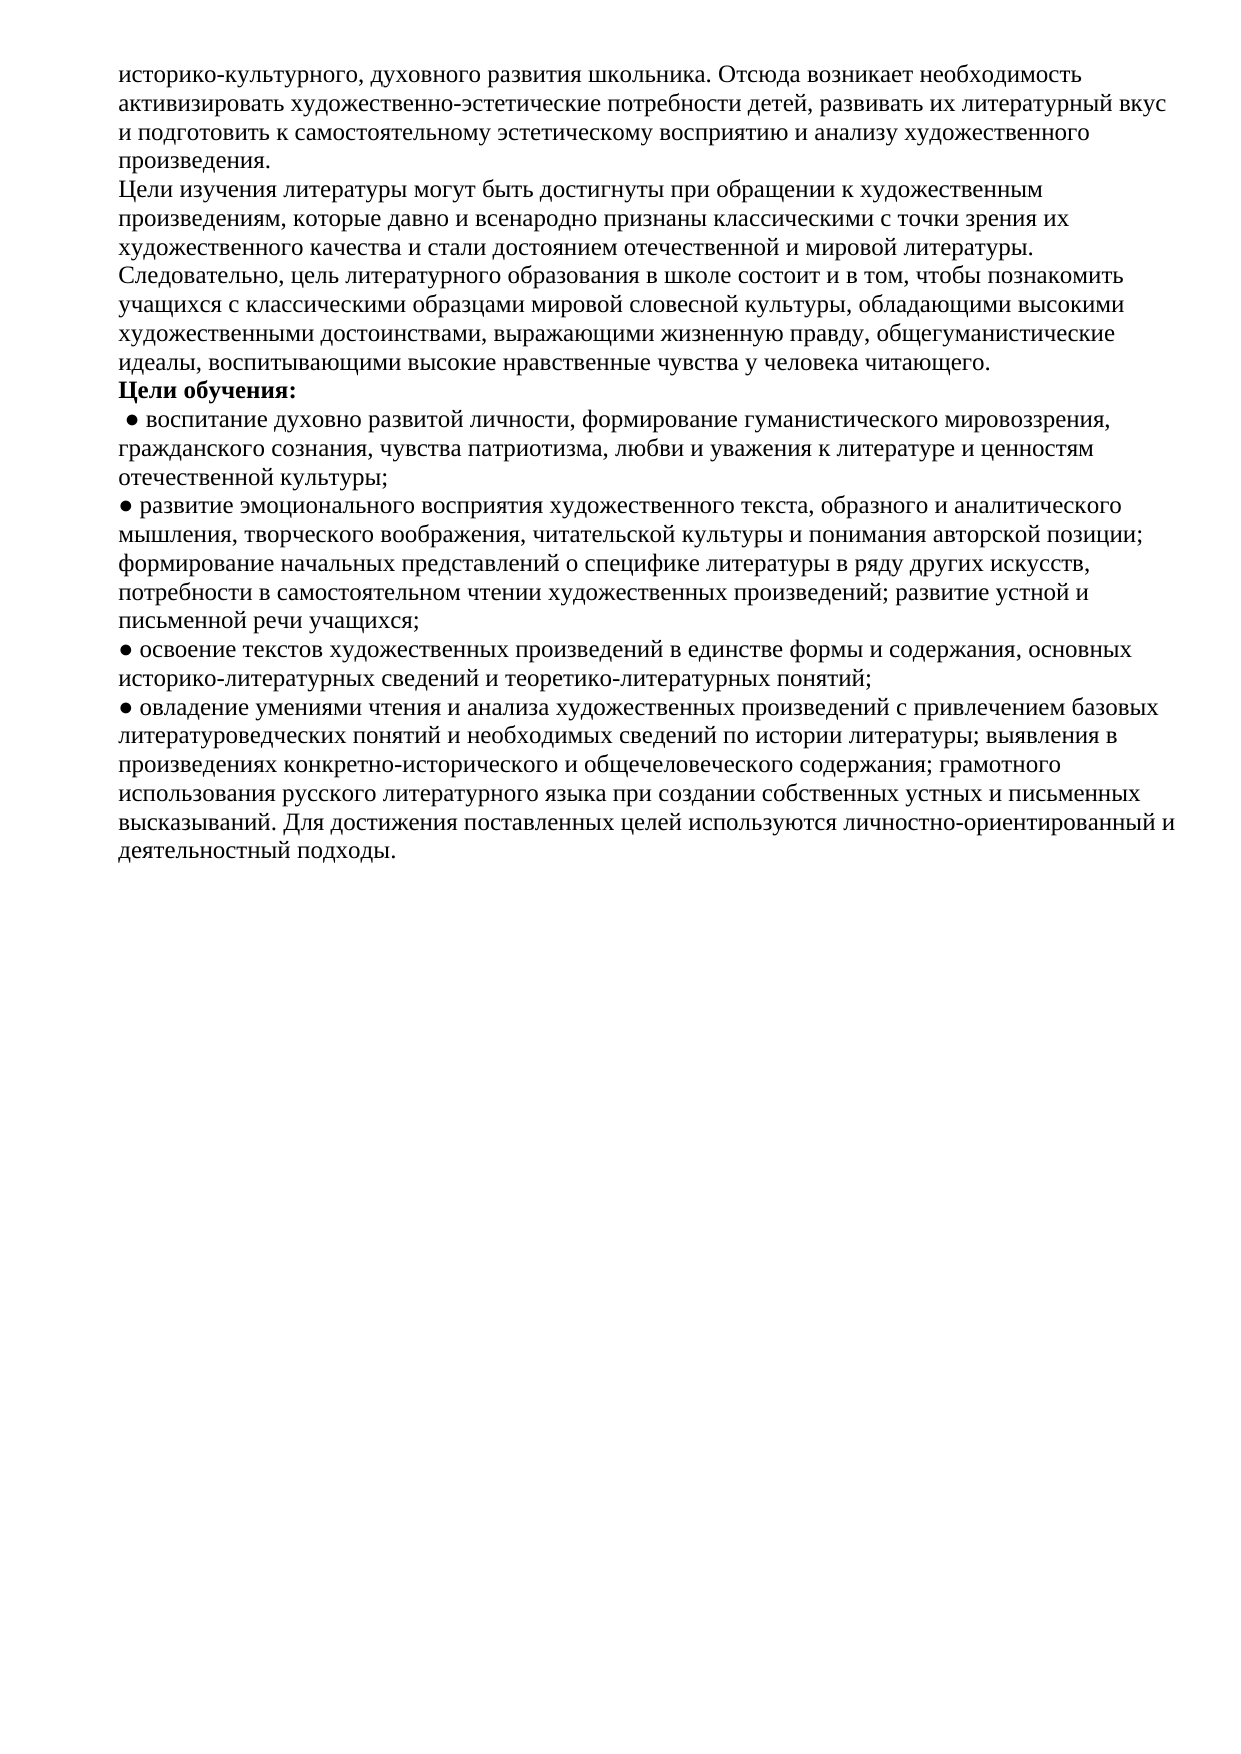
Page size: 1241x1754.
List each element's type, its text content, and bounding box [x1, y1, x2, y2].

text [118, 59, 1181, 174]
text ● воспитание духовно развитой личности, формирование гуманистического мировоззрения, гражданского сознания, чувства патриотизма, любви и уважения к литературе и ценностям отечественной культуры; [118, 404, 1181, 490]
text ● освоение текстов художественных произведений в единстве формы и содержания, основных историко-литературных сведений и теоретико-литературных понятий; [118, 634, 1181, 692]
text ● овладение умениями чтения и анализа художественных произведений с привлечением базовых литературоведческих понятий и необходимых сведений по истории литературы; выявления в произведениях конкретно-исторического и общечеловеческого содержания; грамотного использования русского литературного языка при создании собственных устных и письменных высказываний. Для достижения поставленных целей используются личностно-ориентированный и деятельностный подходы. [118, 692, 1181, 864]
text ● развитие эмоционального восприятия художественного текста, образного и аналитического мышления, творческого воображения, читательской культуры и понимания авторской позиции; формирование начальных представлений о специфике литературы в ряду других искусств, потребности в самостоятельном чтении художественных произведений; развитие устной и письменной речи учащихся; [118, 490, 1181, 634]
text Цели изучения литературы могут быть достигнуты при обращении к художественным произведениям, которые давно и всенародно признаны классическими с точки зрения их художественного качества и стали достоянием отечественной и мировой литературы. Следовательно, цель литературного образования в школе состоит и в том, чтобы познакомить учащихся с классическими образцами мировой словесной культуры, обладающими высокими художественными достоинствами, выражающими жизненную правду, общегуманистические идеалы, воспитывающими высокие нравственные чувства у человека читающего. [118, 174, 1181, 375]
text Цели обучения: [118, 375, 1181, 404]
